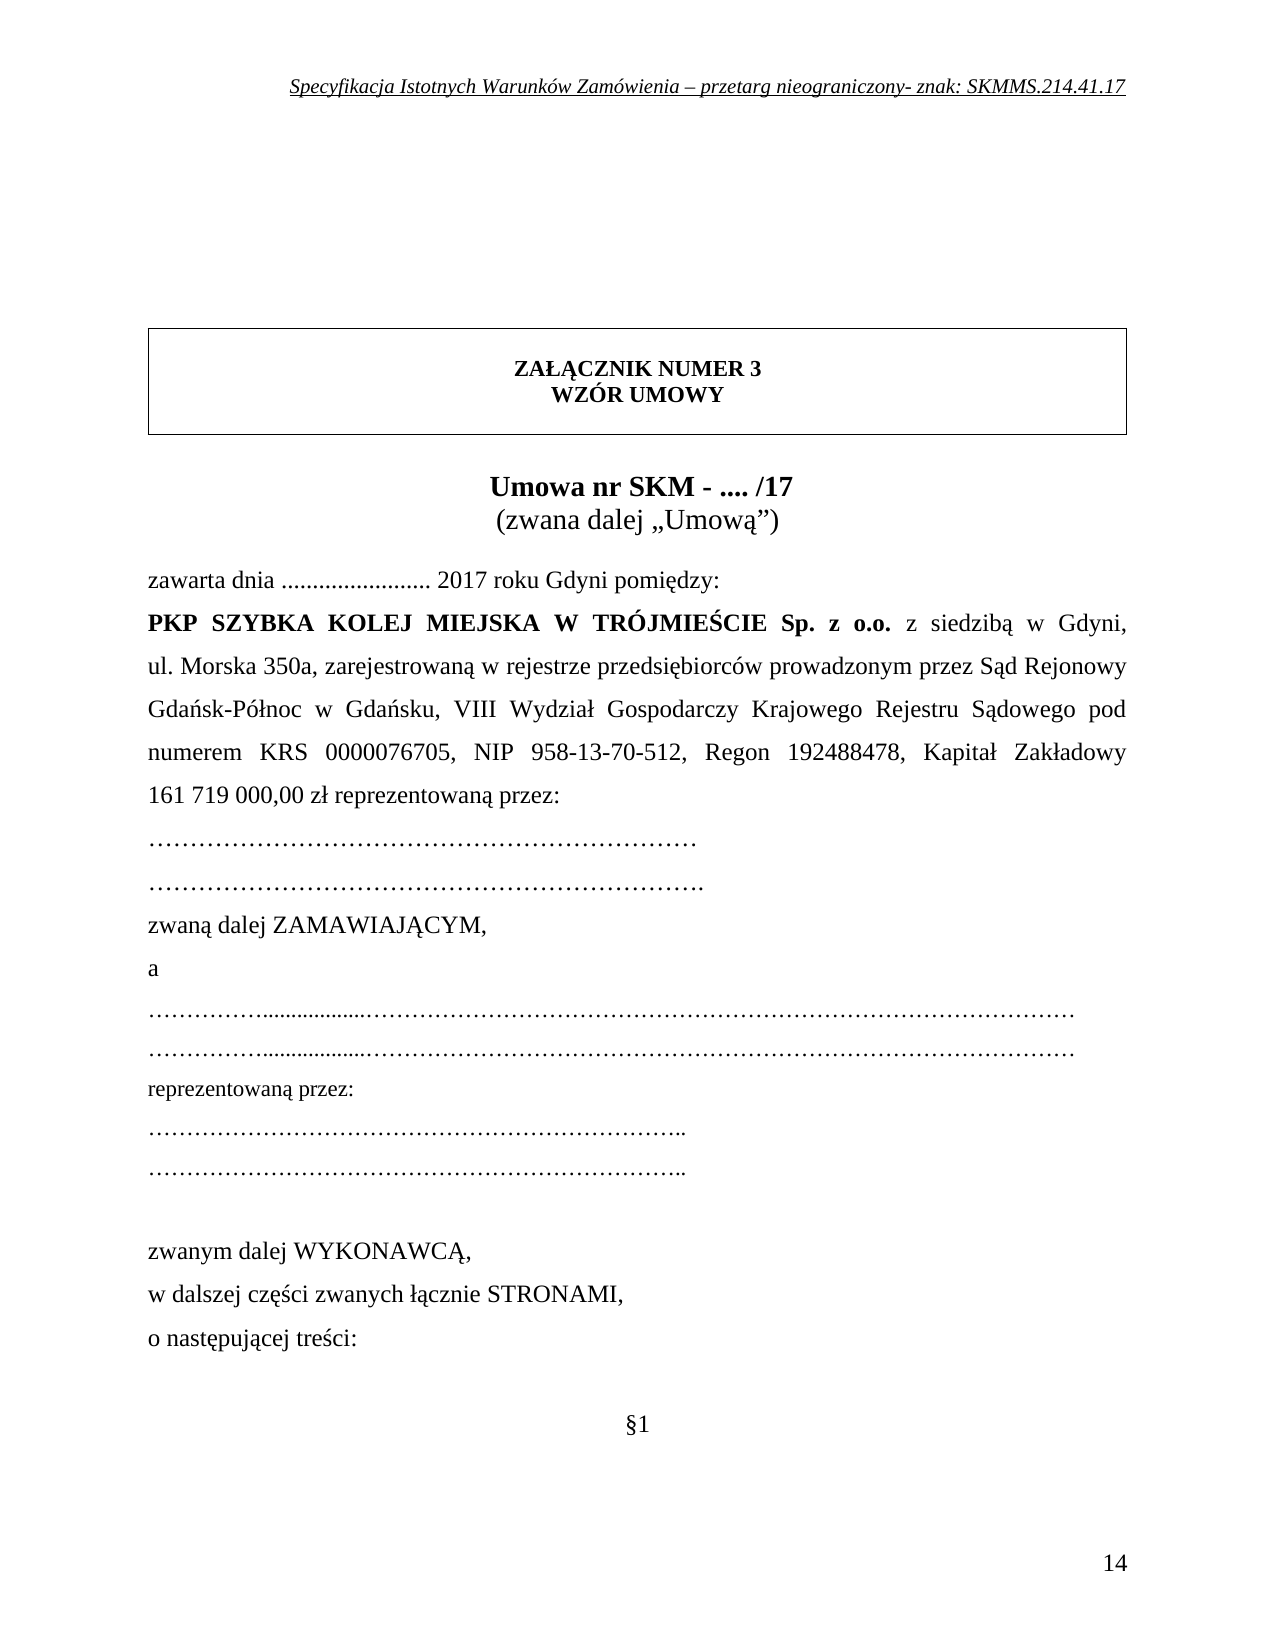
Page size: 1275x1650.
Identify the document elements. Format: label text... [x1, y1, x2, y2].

text ……………..................………………………………………………………………………………… [148, 1035, 1127, 1062]
text …………………………………………………………….. [148, 1114, 1127, 1141]
text PKP SZYBKA KOLEJ MIEJSKA W TRÓJMIEŚCIE Sp. z o.o. z siedzibą w Gdyni, ul. Morska 350a, zarejestrowaną w rejestrze przedsiębiorców prowadzonym przez Sąd Rejonowy Gdańsk-Północ w Gdańsku, VIII Wydział Gospodarczy Krajowego Rejestru Sądowego pod numerem KRS 0000076705, NIP 958-13-70-512, Regon 192488478, Kapitał Zakładowy 161 719 000,00 zł reprezentowaną przez: [148, 608, 1127, 809]
text Umowa nr SKM - .... /17 [148, 469, 1127, 502]
text …………………………………………………………….. [148, 1154, 1127, 1180]
text w dalszej części zwanych łącznie STRONAMI, [148, 1279, 1127, 1308]
table_header ZAŁĄCZNIK NUMER 3 WZÓR UMOWY [149, 329, 1126, 434]
text (zwana dalej „Umową”) [148, 502, 1127, 536]
text ……………..................………………………………………………………………………………… [148, 996, 1127, 1022]
text o następującej treści: [148, 1323, 1127, 1351]
text zwaną dalej ZAMAWIAJĄCYM, [148, 910, 1127, 938]
text ………………………………………………………… [148, 823, 1127, 852]
text reprezentowaną przez: [148, 1075, 1127, 1101]
text …………………………………………………………. [148, 867, 1127, 895]
text a [148, 953, 1127, 982]
text zwanym dalej WYKONAWCĄ, [148, 1236, 1127, 1265]
text zawarta dnia ........................ 2017 roku Gdyni pomiędzy: [148, 565, 1127, 593]
text §1 [148, 1409, 1127, 1438]
